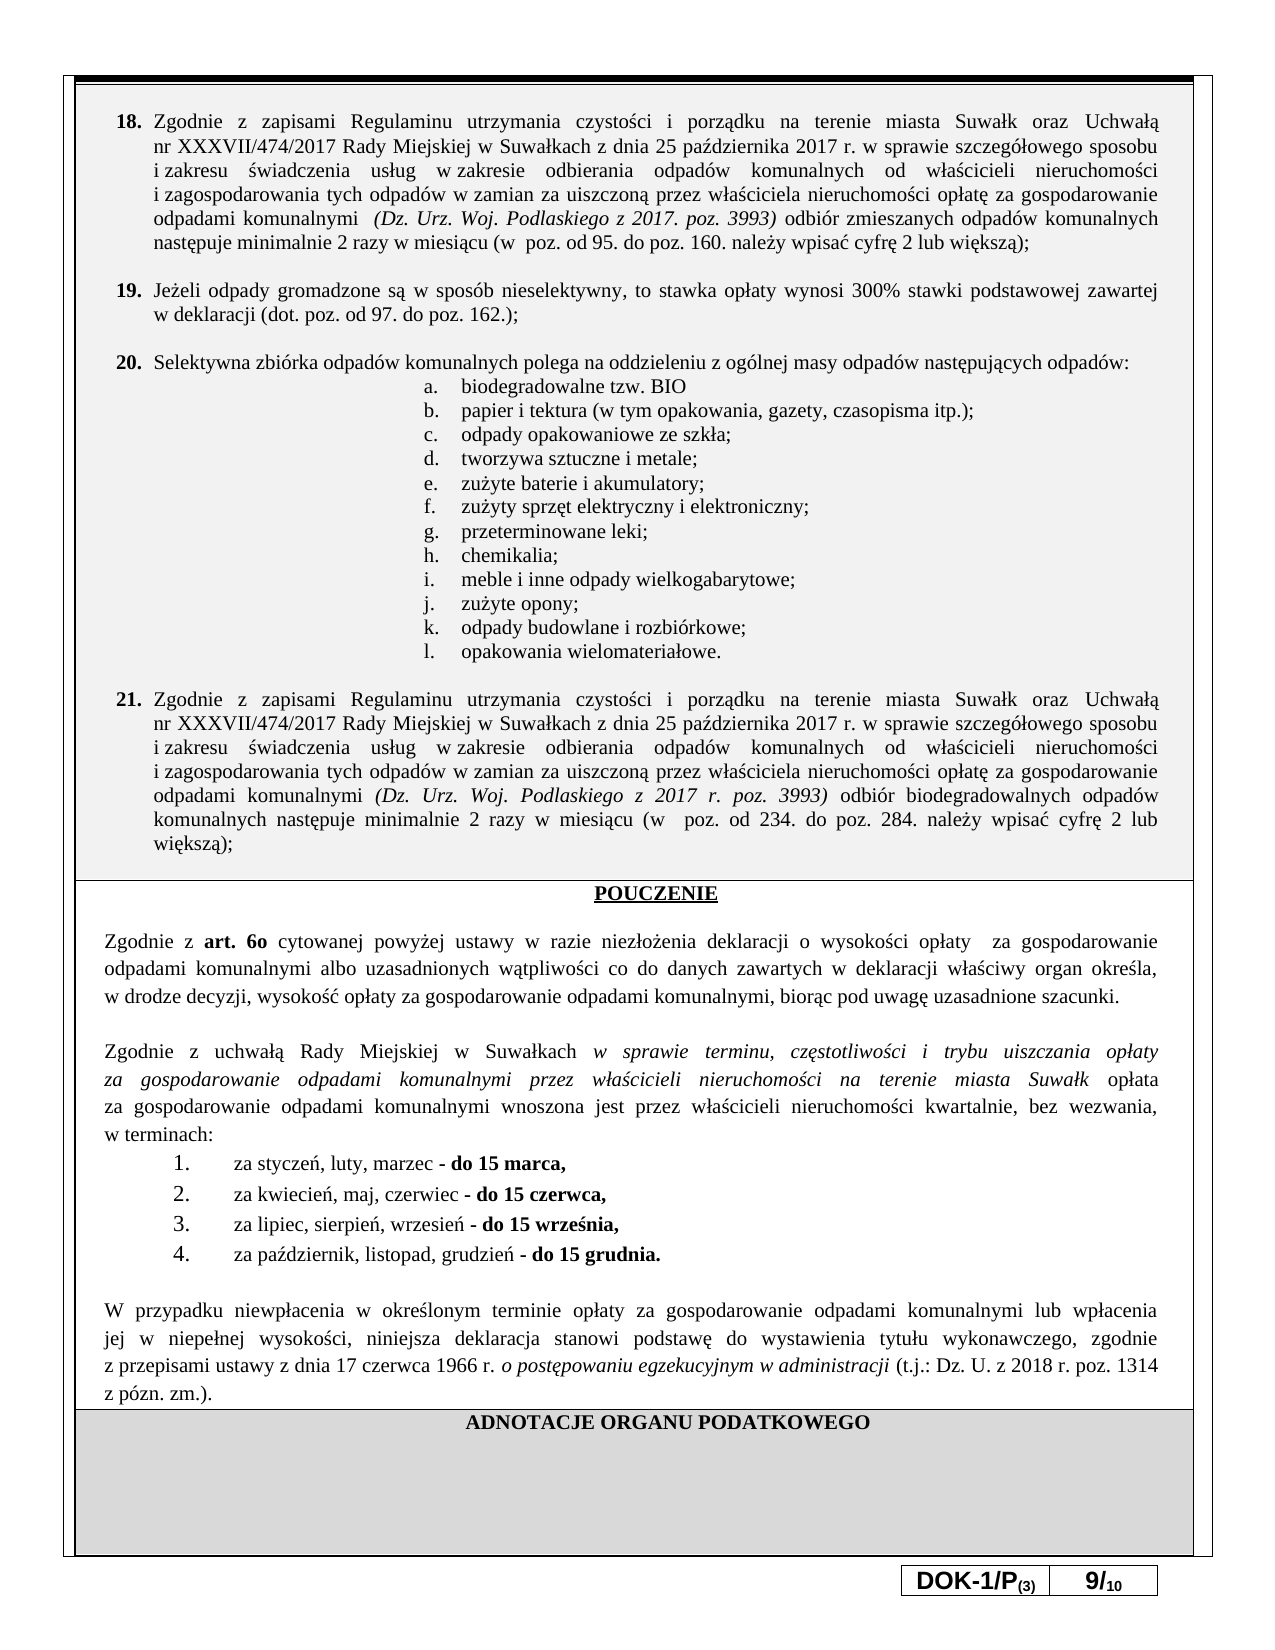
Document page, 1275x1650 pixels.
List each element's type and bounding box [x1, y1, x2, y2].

table_cell [64, 76, 74, 1556]
table_cell [1194, 76, 1212, 1556]
table_cell [76, 881, 1193, 1409]
